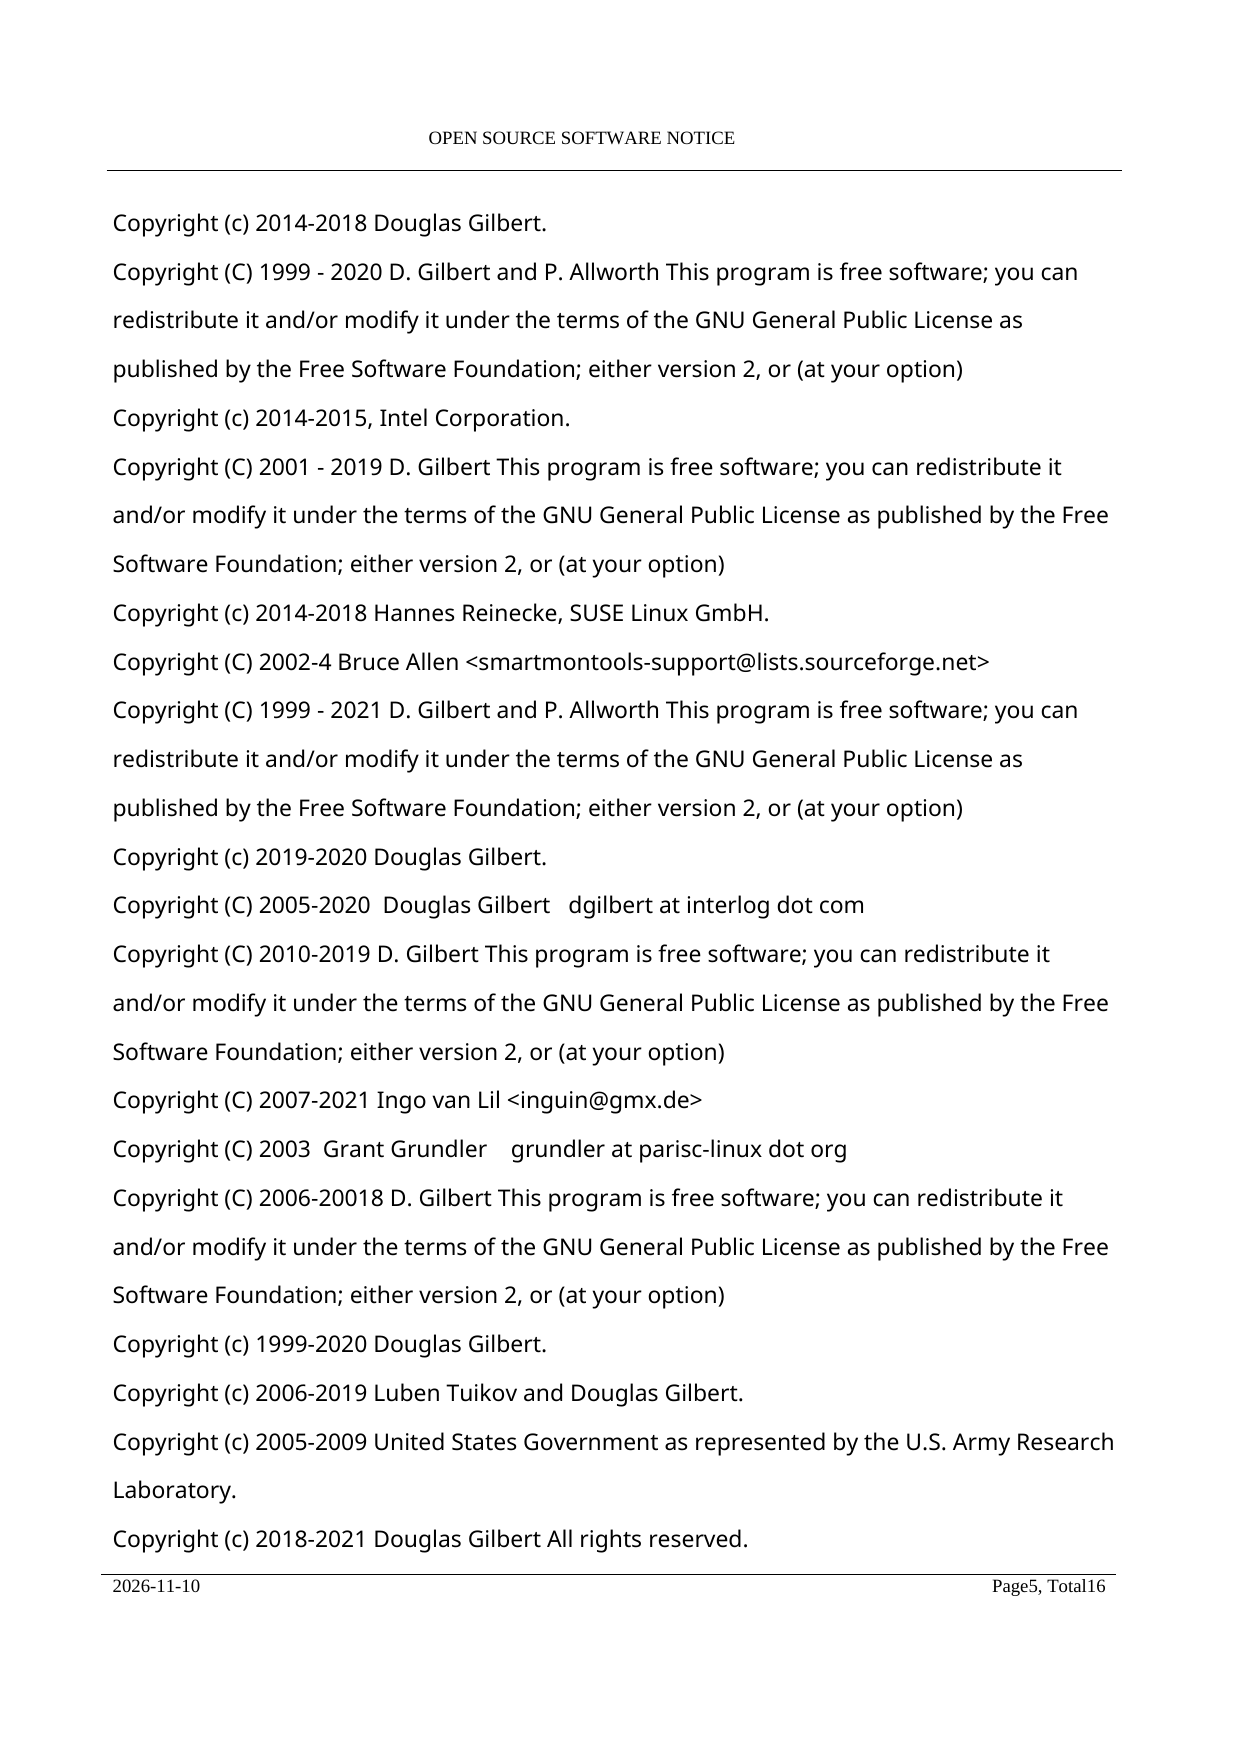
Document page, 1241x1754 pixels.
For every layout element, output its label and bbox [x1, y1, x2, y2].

text [112, 206, 1128, 1555]
